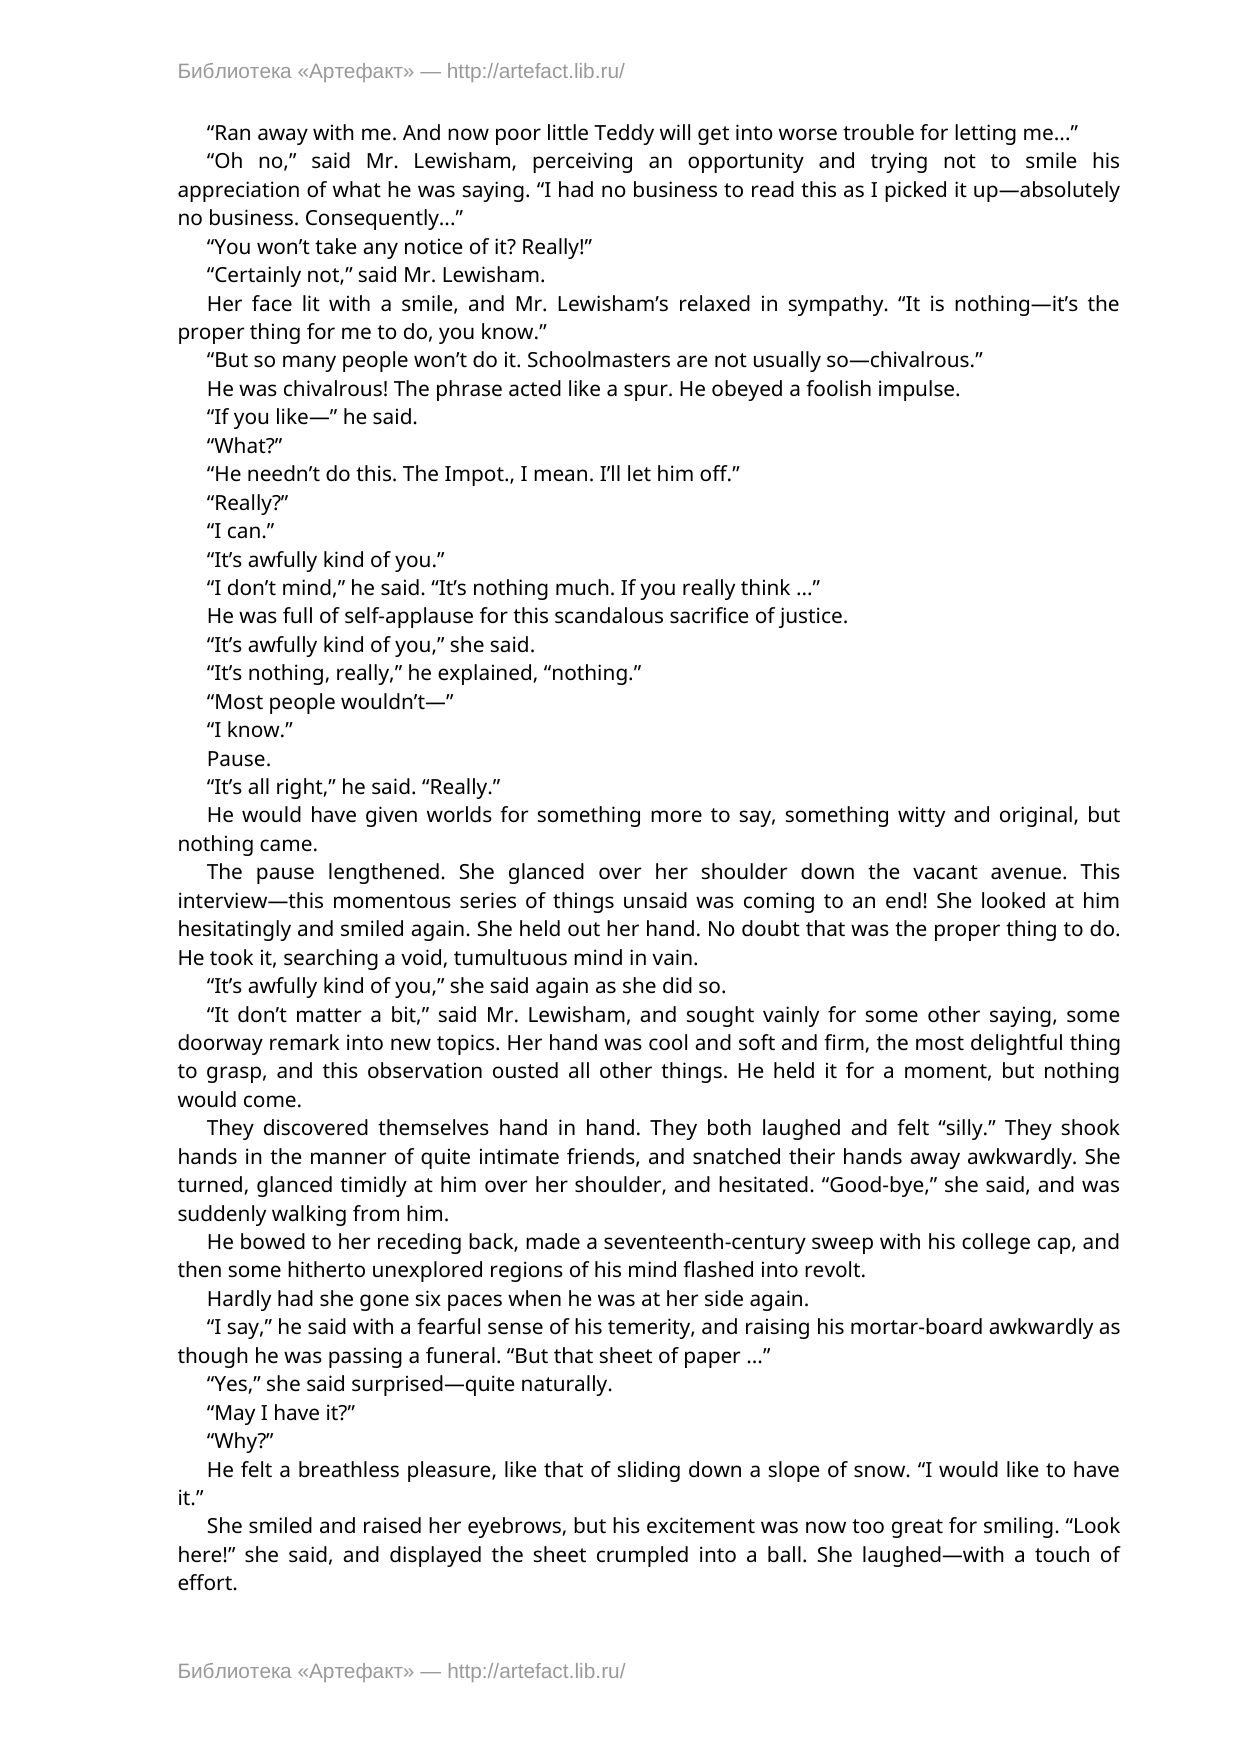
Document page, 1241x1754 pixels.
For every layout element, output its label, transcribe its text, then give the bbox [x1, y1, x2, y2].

text He was full of self-applause for this scandalous sacrifice of justice. [177, 602, 1122, 630]
text He would have given worlds for something more to say, something witty and original, but nothing came. [177, 801, 1122, 857]
text They discovered themselves hand in hand. They both laughed and felt “silly.” They shook hands in the manner of quite intimate friends, and snatched their hands away awkwardly. She turned, glanced timidly at him over her shoulder, and hesitated. “Good-bye,” she said, and was suddenly walking from him. [177, 1113, 1122, 1227]
text “Certainly not,” said Mr. Lewisham. [177, 260, 1122, 289]
text The pause lengthened. She glanced over her shoulder down the vacant avenue. This interview—this momentous series of things unsaid was coming to an end! She looked at him hesitatingly and smiled again. She held out her hand. No doubt that was the proper thing to do. He took it, searching a void, tumultuous mind in vain. [177, 857, 1122, 971]
text “It’s all right,” he said. “Really.” [177, 772, 1122, 801]
text “I can.” [177, 516, 1122, 545]
text Hardly had she gone six paces when he was at her side again. [177, 1284, 1122, 1312]
text He felt a breathless pleasure, like that of sliding down a slope of snow. “I would like to have it.” [177, 1455, 1122, 1512]
text “Oh no,” said Mr. Lewisham, perceiving an opportunity and trying not to smile his appreciation of what he was saying. “I had no business to read this as I picked it up—absolutely no business. Consequently...” [177, 147, 1122, 232]
text “It’s awfully kind of you.” [177, 545, 1122, 573]
text “What?” [177, 431, 1122, 459]
text She smiled and raised her eyebrows, but his excitement was now too great for smiling. “Look here!” she said, and displayed the sheet crumpled into a ball. She laughed—with a touch of effort. [177, 1512, 1122, 1597]
text “May I have it?” [177, 1398, 1122, 1426]
text “It’s awfully kind of you,” she said again as she did so. [177, 971, 1122, 1000]
text “If you like—” he said. [177, 402, 1122, 431]
text “It don’t matter a bit,” said Mr. Lewisham, and sought vainly for some other saying, some doorway remark into new topics. Her hand was cool and soft and firm, the most delightful thing to grasp, and this observation ousted all other things. He held it for a moment, but nothing would come. [177, 1000, 1122, 1113]
text “I know.” [177, 715, 1122, 744]
text “I say,” he said with a fearful sense of his temerity, and raising his mortar-board awkwardly as though he was passing a funeral. “But that sheet of paper ...” [177, 1312, 1122, 1369]
text Her face lit with a smile, and Mr. Lewisham’s relaxed in sympathy. “It is nothing—it’s the proper thing for me to do, you know.” [177, 289, 1122, 346]
text “I don’t mind,” he said. “It’s nothing much. If you really think ...” [177, 573, 1122, 602]
text “Why?” [177, 1426, 1122, 1455]
text “You won’t take any notice of it? Really!” [177, 232, 1122, 260]
text “Yes,” she said surprised—quite naturally. [177, 1369, 1122, 1398]
text “But so many people won’t do it. Schoolmasters are not usually so—chivalrous.” [177, 346, 1122, 374]
text “It’s awfully kind of you,” she said. [177, 630, 1122, 658]
text Pause. [177, 744, 1122, 772]
text “Ran away with me. And now poor little Teddy will get into worse trouble for letting me...” [177, 118, 1122, 147]
text “Really?” [177, 488, 1122, 516]
text He was chivalrous! The phrase acted like a spur. He obeyed a foolish impulse. [177, 374, 1122, 402]
text “It’s nothing, really,” he explained, “nothing.” [177, 658, 1122, 687]
text He bowed to her receding back, made a seventeenth-century sweep with his college cap, and then some hitherto unexplored regions of his mind flashed into revolt. [177, 1227, 1122, 1284]
text “He needn’t do this. The Impot., I mean. I’ll let him off.” [177, 459, 1122, 488]
text “Most people wouldn’t—” [177, 687, 1122, 715]
